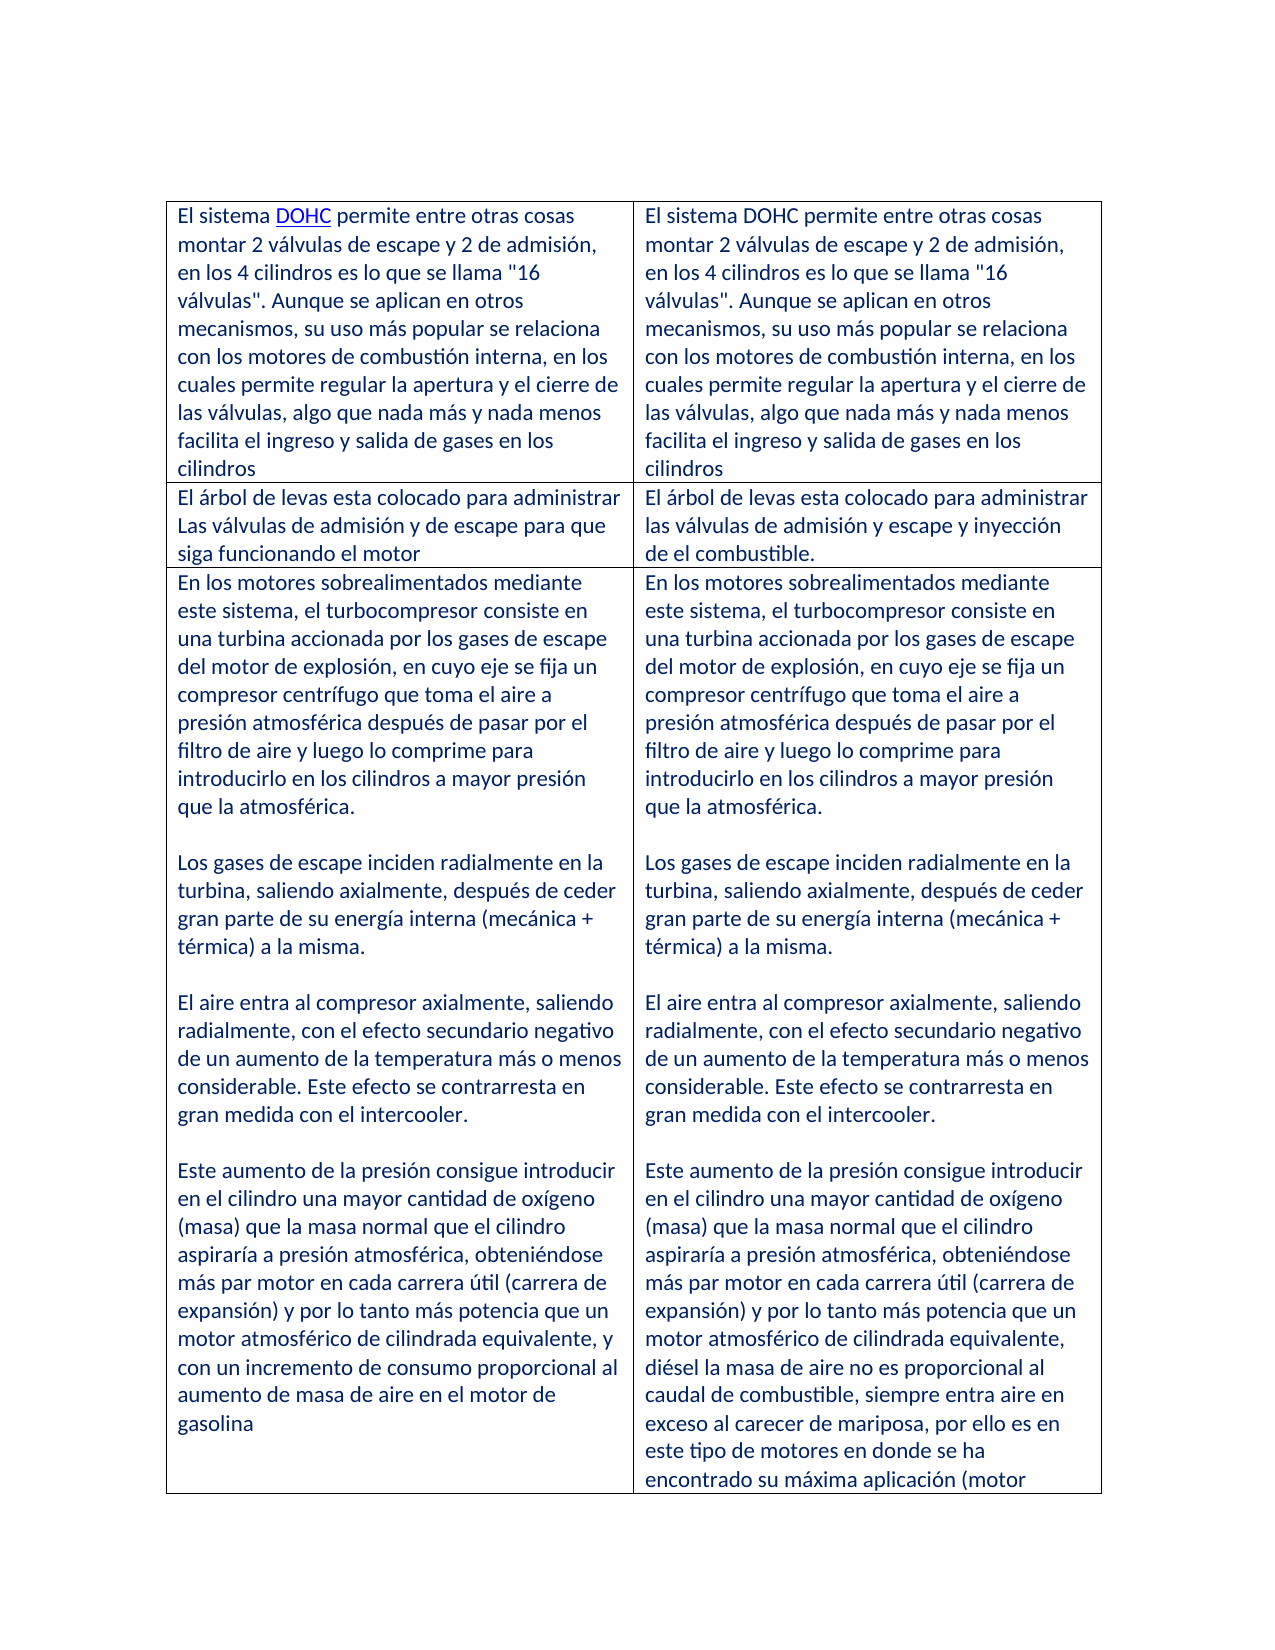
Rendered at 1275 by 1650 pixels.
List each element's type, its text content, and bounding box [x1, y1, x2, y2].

table_cell El árbol de levas esta colocado para administrar Las válvulas de admisión y de escape para que siga funcionando el motor [167, 483, 633, 567]
table_header El sistema DOHC permite entre otras cosas montar 2 válvulas de escape y 2 de admisión, en los 4 cilindros es lo que se llama "16 válvulas". Aunque se aplican en otros mecanismos, su uso más popular se relaciona con los motores de combustión interna, en los cuales permite regular la apertura y el cierre de las válvulas, algo que nada más y nada menos facilita el ingreso y salida de gases en los cilindros [634, 202, 1101, 482]
table_header El sistema DOHC permite entre otras cosas montar 2 válvulas de escape y 2 de admisión, en los 4 cilindros es lo que se llama "16 válvulas". Aunque se aplican en otros mecanismos, su uso más popular se relaciona con los motores de combustión interna, en los cuales permite regular la apertura y el cierre de las válvulas, algo que nada más y nada menos facilita el ingreso y salida de gases en los cilindros [167, 202, 633, 482]
table_cell El árbol de levas esta colocado para administrar las válvulas de admisión y escape y inyección de el combustible. [634, 483, 1101, 567]
